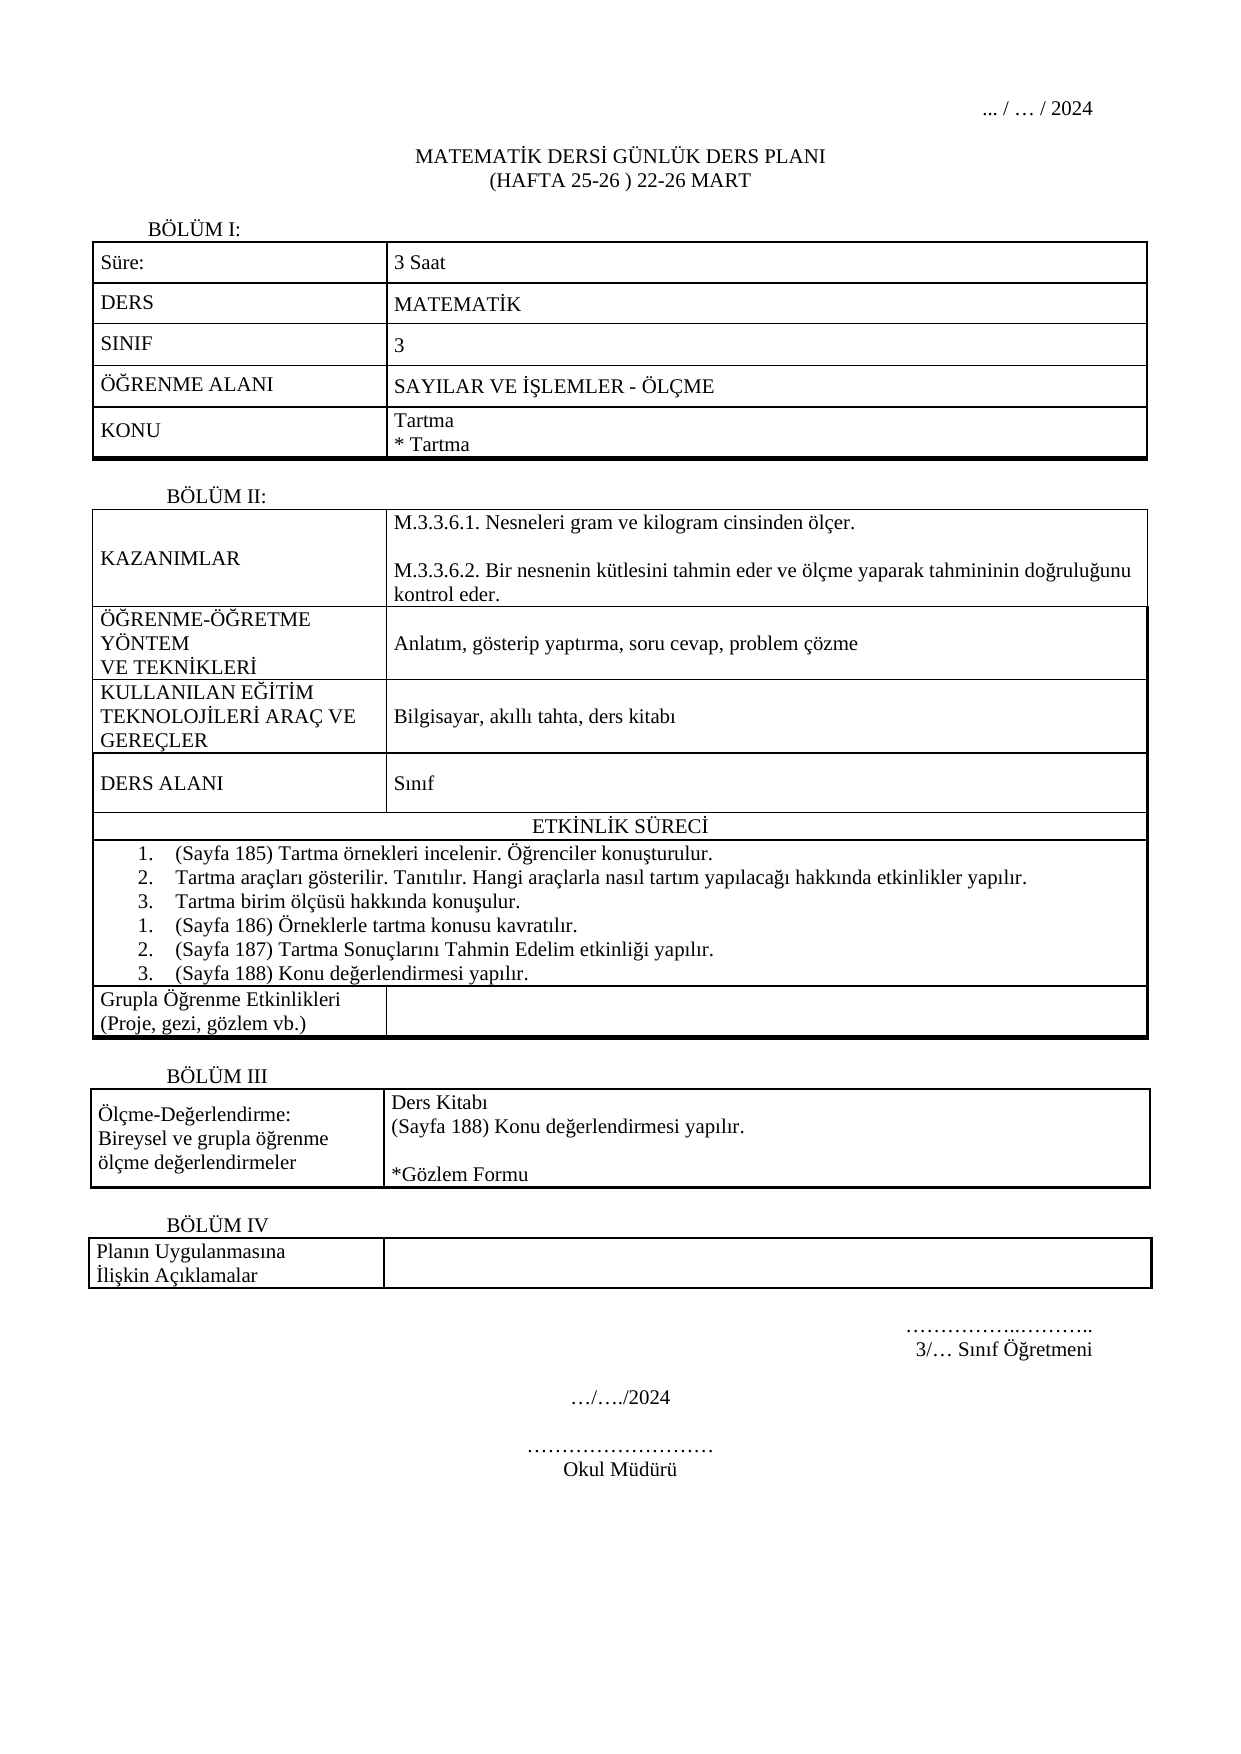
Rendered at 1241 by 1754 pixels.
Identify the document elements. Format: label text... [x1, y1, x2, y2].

table_header Planın Uygulanmasına İlişkin Açıklamalar [90, 1239, 383, 1287]
table_cell DERS ALANI [94, 754, 386, 812]
table_header KAZANIMLAR [93, 510, 386, 606]
subtitle BÖLÜM III [148, 1064, 1092, 1088]
table_cell 3 [388, 324, 1146, 365]
table_cell Tartma * Tartma [388, 408, 1146, 456]
text Okul Müdürü [148, 1457, 1092, 1481]
table_cell Grupla Öğrenme Etkinlikleri (Proje, gezi, gözlem vb.) [94, 987, 386, 1035]
table_cell MATEMATİK [388, 284, 1146, 323]
table_cell ÖĞRENME-ÖĞRETME YÖNTEM VE TEKNİKLERİ [93, 607, 386, 679]
table_cell SINIF [94, 324, 386, 365]
text (HAFTA 25-26 ) 22-26 MART [148, 168, 1092, 192]
table_cell SAYILAR VE İŞLEMLER - ÖLÇME [388, 366, 1146, 406]
table_header 3 Saat [388, 243, 1146, 282]
text …/…./2024 [148, 1385, 1092, 1409]
text ……………………… [148, 1433, 1092, 1457]
table_cell DERS [94, 284, 386, 323]
text MATEMATİK DERSİ GÜNLÜK DERS PLANI [148, 144, 1092, 168]
table_cell KULLANILAN EĞİTİM TEKNOLOJİLERİ ARAÇ VE GEREÇLER [93, 680, 386, 752]
table_header Ders Kitabı (Sayfa 188) Konu değerlendirmesi yapılır. *Gözlem Formu [385, 1090, 1149, 1186]
table_cell KONU [94, 408, 386, 456]
text ……………..……….. [148, 1313, 1092, 1337]
table_cell Bilgisayar, akıllı tahta, ders kitabı [387, 680, 1146, 752]
table_cell ETKİNLİK SÜRECİ [94, 813, 1146, 838]
subtitle BÖLÜM IV [148, 1212, 1092, 1237]
table_header [385, 1239, 1150, 1287]
text BÖLÜM II: [148, 484, 1092, 508]
table_cell ÖĞRENME ALANI [94, 366, 386, 406]
text ... / … / 2024 [148, 96, 1092, 120]
table_cell [387, 987, 1146, 1035]
text BÖLÜM I: [148, 217, 1092, 241]
table_cell (Sayfa 185) Tartma örnekleri incelenir. Öğrenciler konuşturulur. Tartma araçları gösterilir. Tanıtılır. Hangi araçlarla nasıl tartım yapılacağı hakkında etkinlikler yapılır. Tartma birim ölçüsü hakkında konuşulur. (Sayfa 186) Örneklerle tartma konusu kavratılır. (Sayfa 187) Tartma Sonuçlarını Tahmin Edelim etkinliği yapılır. (Sayfa 188) Konu değerlendirmesi yapılır. [94, 841, 1146, 985]
table_header Ölçme-Değerlendirme: Bireysel ve grupla öğrenme ölçme değerlendirmeler [92, 1090, 383, 1186]
table_cell Sınıf [387, 754, 1146, 812]
table_header Süre: [94, 243, 386, 282]
text 3/… Sınıf Öğretmeni [148, 1337, 1092, 1361]
table_cell Anlatım, gösterip yaptırma, soru cevap, problem çözme [387, 607, 1146, 679]
table_header M.3.3.6.1. Nesneleri gram ve kilogram cinsinden ölçer. M.3.3.6.2. Bir nesnenin kütlesini tahmin eder ve ölçme yaparak tahmininin doğruluğunu kontrol eder. [387, 510, 1147, 606]
